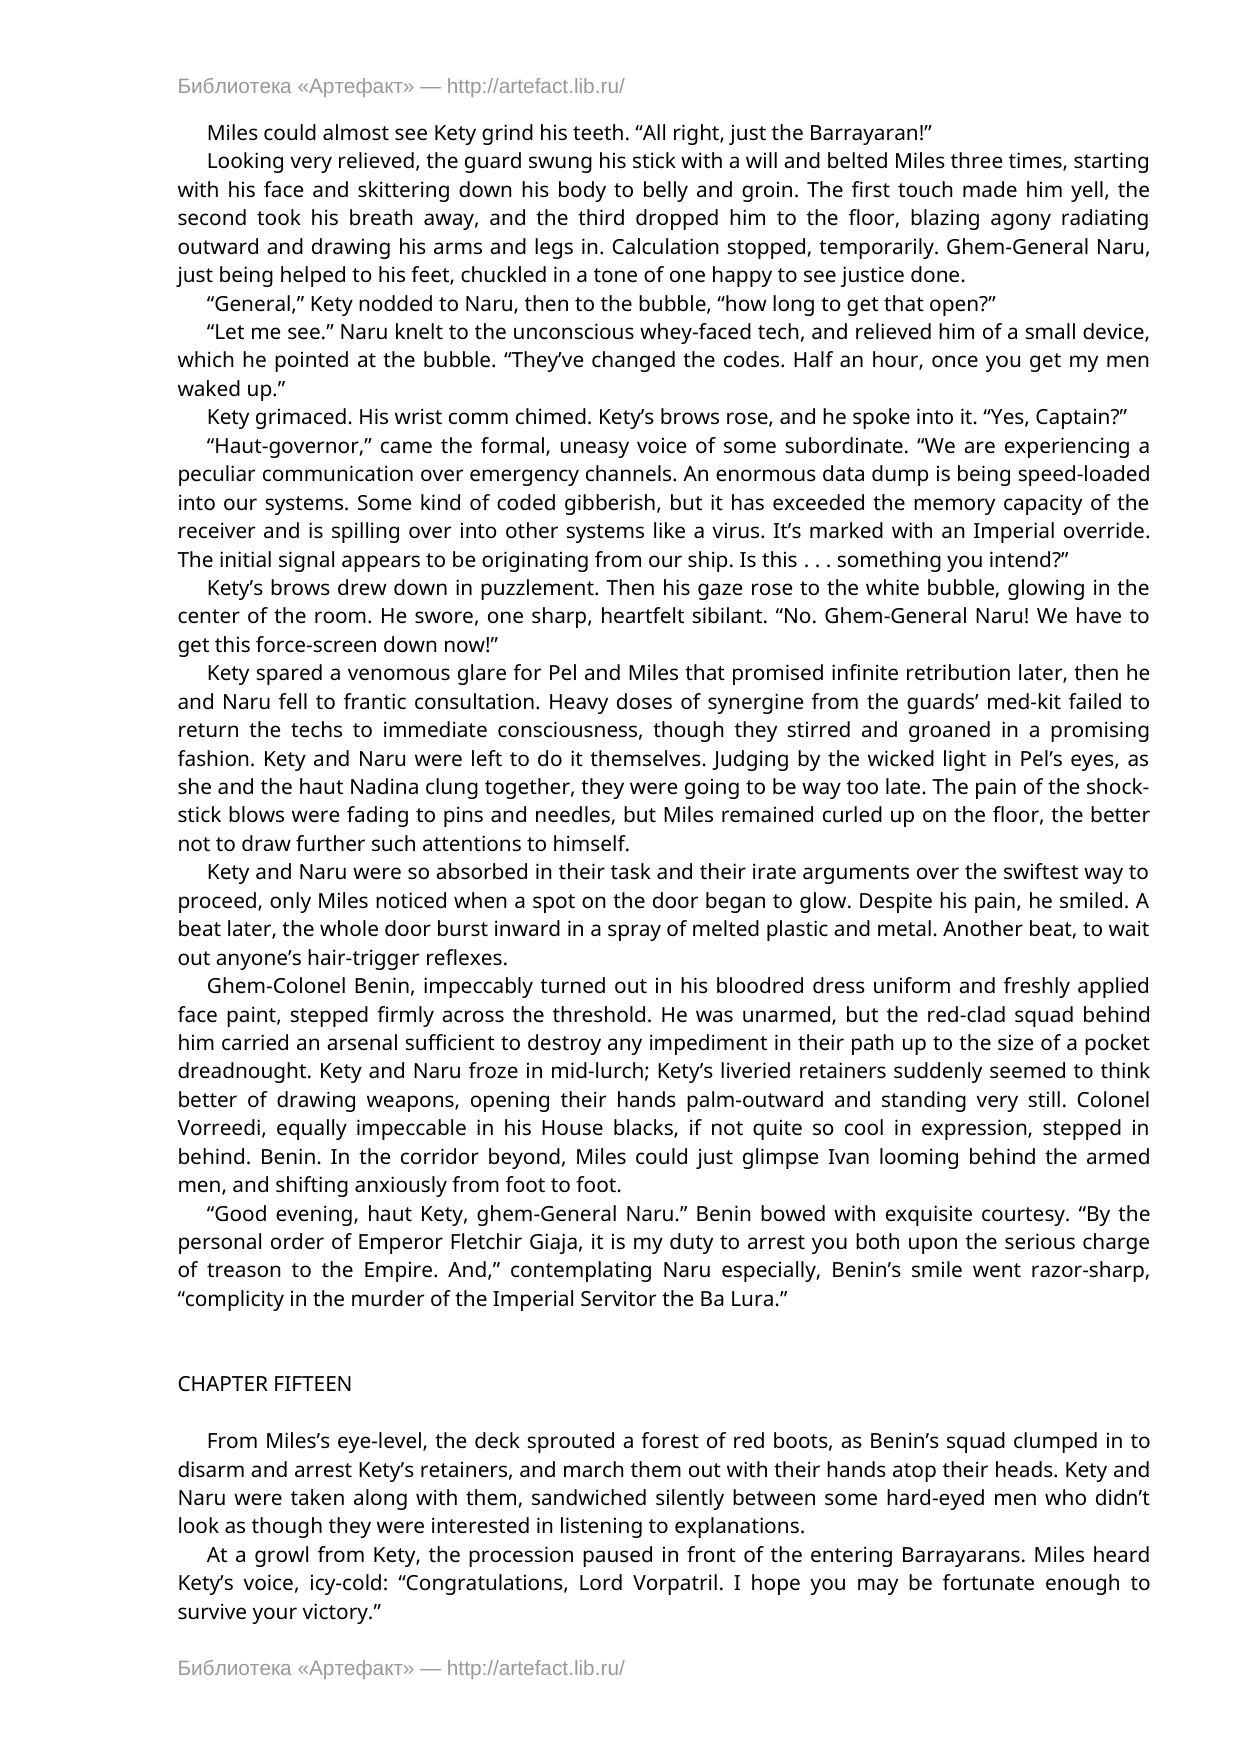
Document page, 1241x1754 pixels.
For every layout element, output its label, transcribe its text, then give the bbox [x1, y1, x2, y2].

text “Let me see.” Naru knelt to the unconscious whey-faced tech, and relieved him of a small device, which he pointed at the bubble. “They’ve changed the codes. Half an hour, once you get my men waked up.” [177, 317, 1152, 402]
text Kety spared a venomous glare for Pel and Miles that promised infinite retribution later, then he and Naru fell to frantic consultation. Heavy doses of synergine from the guards’ med-kit failed to return the techs to immediate consciousness, though they stirred and groaned in a promising fashion. Kety and Naru were left to do it themselves. Judging by the wicked light in Pel’s eyes, as she and the haut Nadina clung together, they were going to be way too late. The pain of the shock-stick blows were fading to pins and needles, but Miles remained curled up on the floor, the better not to draw further such attentions to himself. [177, 658, 1152, 857]
text From Miles’s eye-level, the deck sprouted a forest of red boots, as Benin’s squad clumped in to disarm and arrest Kety’s retainers, and march them out with their hands atop their heads. Kety and Naru were taken along with them, sandwiched silently between some hard-eyed men who didn’t look as though they were interested in listening to explanations. [177, 1426, 1152, 1540]
text Kety’s brows drew down in puzzlement. Then his gaze rose to the white bubble, glowing in the center of the room. He swore, one sharp, heartfelt sibilant. “No. Ghem-General Naru! We have to get this force-screen down now!” [177, 573, 1152, 658]
text “Haut-governor,” came the formal, uneasy voice of some subordinate. “We are experiencing a peculiar communication over emergency channels. An enormous data dump is being speed-loaded into our systems. Some kind of coded gibberish, but it has exceeded the memory capacity of the receiver and is spilling over into other systems like a virus. It’s marked with an Imperial override. The initial signal appears to be originating from our ship. Is this . . . something you intend?” [177, 431, 1152, 573]
text Kety and Naru were so absorbed in their task and their irate arguments over the swiftest way to proceed, only Miles noticed when a spot on the door began to glow. Despite his pain, he smiled. A beat later, the whole door burst inward in a spray of melted plastic and metal. Another beat, to wait out anyone’s hair-trigger reflexes. [177, 857, 1152, 971]
text CHAPTER FIFTEEN [177, 1369, 1152, 1398]
text At a growl from Kety, the procession paused in front of the entering Barrayarans. Miles heard Kety’s voice, icy-cold: “Congratulations, Lord Vorpatril. I hope you may be fortunate enough to survive your victory.” [177, 1540, 1152, 1625]
text “General,” Kety nodded to Naru, then to the bubble, “how long to get that open?” [177, 289, 1152, 317]
text Miles could almost see Kety grind his teeth. “All right, just the Barrayaran!” [177, 118, 1152, 147]
text Kety grimaced. His wrist comm chimed. Kety’s brows rose, and he spoke into it. “Yes, Captain?” [177, 402, 1152, 431]
text “Good evening, haut Kety, ghem-General Naru.” Benin bowed with exquisite courtesy. “By the personal order of Emperor Fletchir Giaja, it is my duty to arrest you both upon the serious charge of treason to the Empire. And,” contemplating Naru especially, Benin’s smile went razor-sharp, “complicity in the murder of the Imperial Servitor the Ba Lura.” [177, 1199, 1152, 1312]
text Looking very relieved, the guard swung his stick with a will and belted Miles three times, starting with his face and skittering down his body to belly and groin. The first touch made him yell, the second took his breath away, and the third dropped him to the floor, blazing agony radiating outward and drawing his arms and legs in. Calculation stopped, temporarily. Ghem-General Naru, just being helped to his feet, chuckled in a tone of one happy to see justice done. [177, 147, 1152, 289]
text Ghem-Colonel Benin, impeccably turned out in his bloodred dress uniform and freshly applied face paint, stepped firmly across the threshold. He was unarmed, but the red-clad squad behind him carried an arsenal sufficient to destroy any impediment in their path up to the size of a pocket dreadnought. Kety and Naru froze in mid-lurch; Kety’s liveried retainers suddenly seemed to think better of drawing weapons, opening their hands palm-outward and standing very still. Colonel Vorreedi, equally impeccable in his House blacks, if not quite so cool in expression, stepped in behind. Benin. In the corridor beyond, Miles could just glimpse Ivan looming behind the armed men, and shifting anxiously from foot to foot. [177, 971, 1152, 1199]
